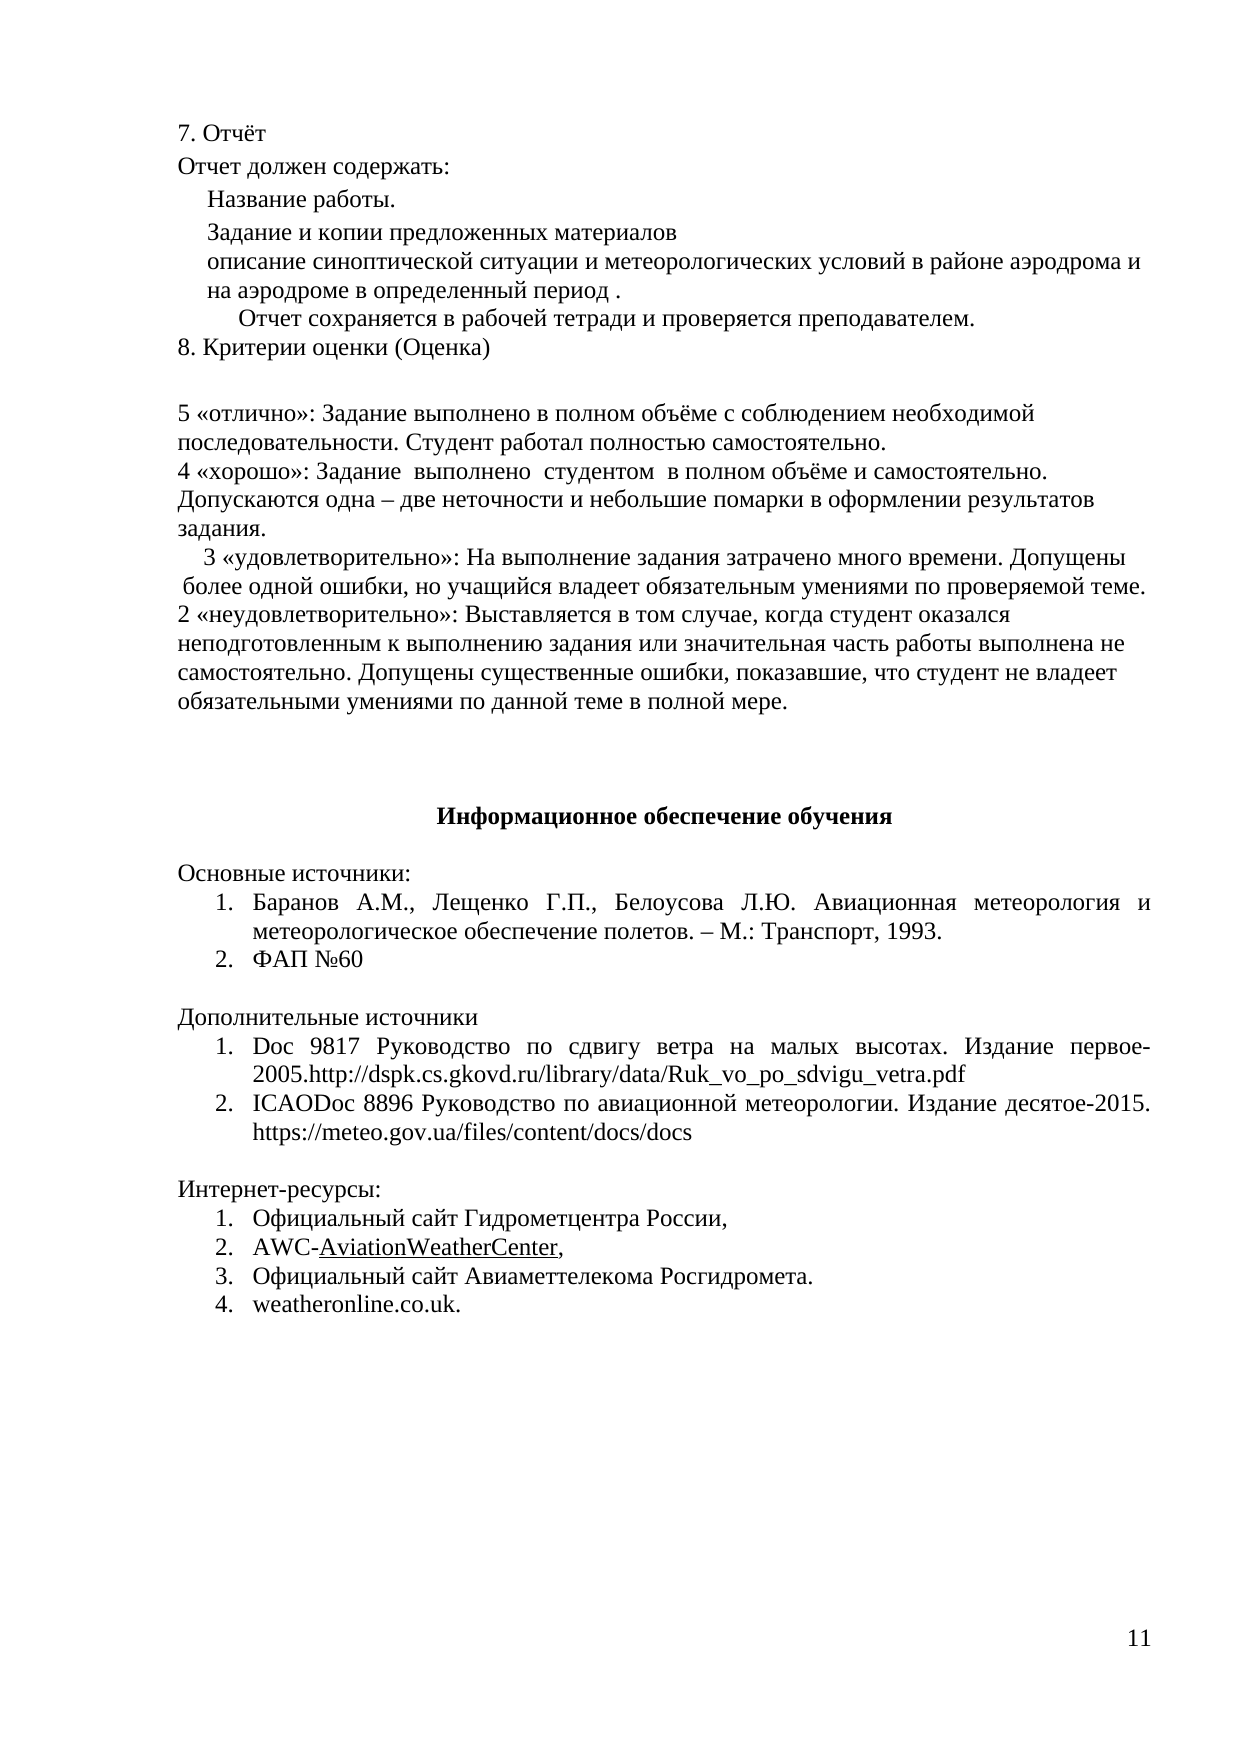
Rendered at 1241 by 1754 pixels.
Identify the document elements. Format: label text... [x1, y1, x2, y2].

text Отчет сохраняется в рабочей тетради и проверяется преподавателем. [177, 303, 1152, 332]
list Баранов А.М., Лещенко Г.П., Белоусова Л.Ю. Авиационная метеорология и метеорологическое обеспечение полетов. – М.: Транспорт, 1993. [215, 887, 1152, 944]
text 3 «удовлетворительно»: На выполнение задания затрачено много времени. Допущены более одной ошибки, но учащийся владеет обязательным умениями по проверяемой теме. [177, 542, 1152, 599]
text Название работы. [207, 184, 1152, 213]
text Основные источники: [177, 858, 1152, 887]
list Официальный сайт Авиаметтелекома Росгидромета. [215, 1261, 1152, 1289]
text 4 «хорошо»: Задание выполнено студентом в полном объёме и самостоятельно. Допускаются одна – две неточности и небольшие помарки в оформлении результатов задания. [177, 456, 1152, 542]
text 8. Критерии оценки (Оценка) [177, 332, 1152, 361]
text 2 «неудовлетворительно»: Выставляется в том случае, когда студент оказался неподготовленным к выполнению задания или значительная часть работы выполнена не самостоятельно. Допущены существенные ошибки, показавшие, что студент не владеет обязательными умениями по данной теме в полной мере. [177, 599, 1152, 714]
list ФАП №60 [215, 944, 1152, 973]
list Официальный сайт Гидрометцентра России, [215, 1203, 1152, 1232]
text 5 «отлично»: Задание выполнено в полном объёме с соблюдением необходимой последовательности. Студент работал полностью самостоятельно. [177, 398, 1152, 456]
list ICAODoc 8896 Руководство по авиационной метеорологии. Издание десятое-2015. https://meteo.gov.ua/files/content/docs/docs [215, 1088, 1152, 1146]
text описание синоптической ситуации и метеорологических условий в районе аэродрома и на аэродроме в определенный период . [207, 246, 1152, 303]
text Интернет-ресурсы: [177, 1174, 1152, 1203]
text Задание и копии предложенных материалов [207, 217, 1152, 246]
text 7. Отчёт [177, 118, 1152, 147]
text Отчет должен содержать: [177, 151, 1152, 180]
text Дополнительные источники [177, 1002, 1152, 1031]
text Информационное обеспечение обучения [177, 801, 1152, 829]
list AWC-AviationWeatherCenter, [215, 1232, 1152, 1261]
list Doc 9817 Руководство по сдвигу ветра на малых высотах. Издание первое-2005.http://dspk.cs.gkovd.ru/library/data/Ruk_vo_po_sdvigu_vetra.pdf [215, 1031, 1152, 1088]
list weatheronline.co.uk. [215, 1289, 1152, 1318]
